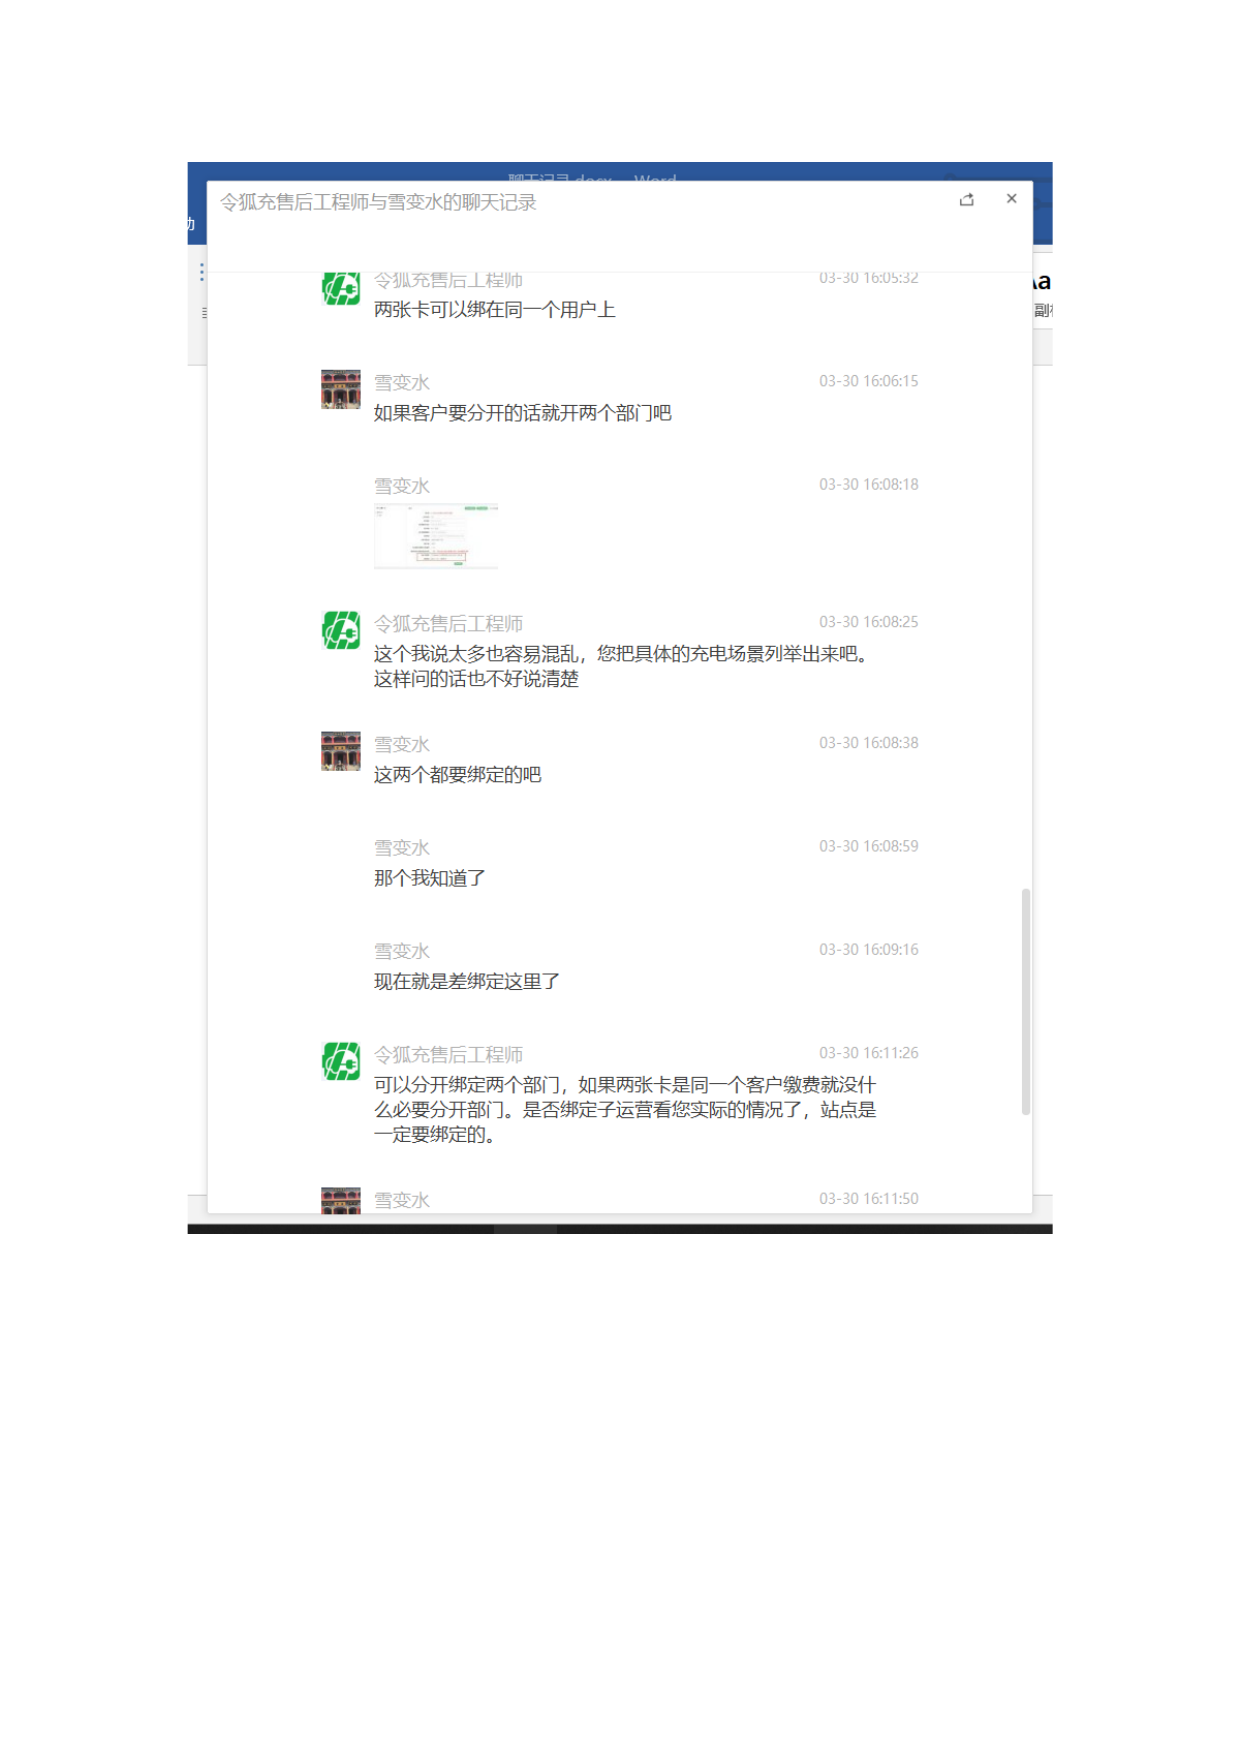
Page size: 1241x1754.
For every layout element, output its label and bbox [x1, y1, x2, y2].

picture [187, 162, 1053, 1234]
